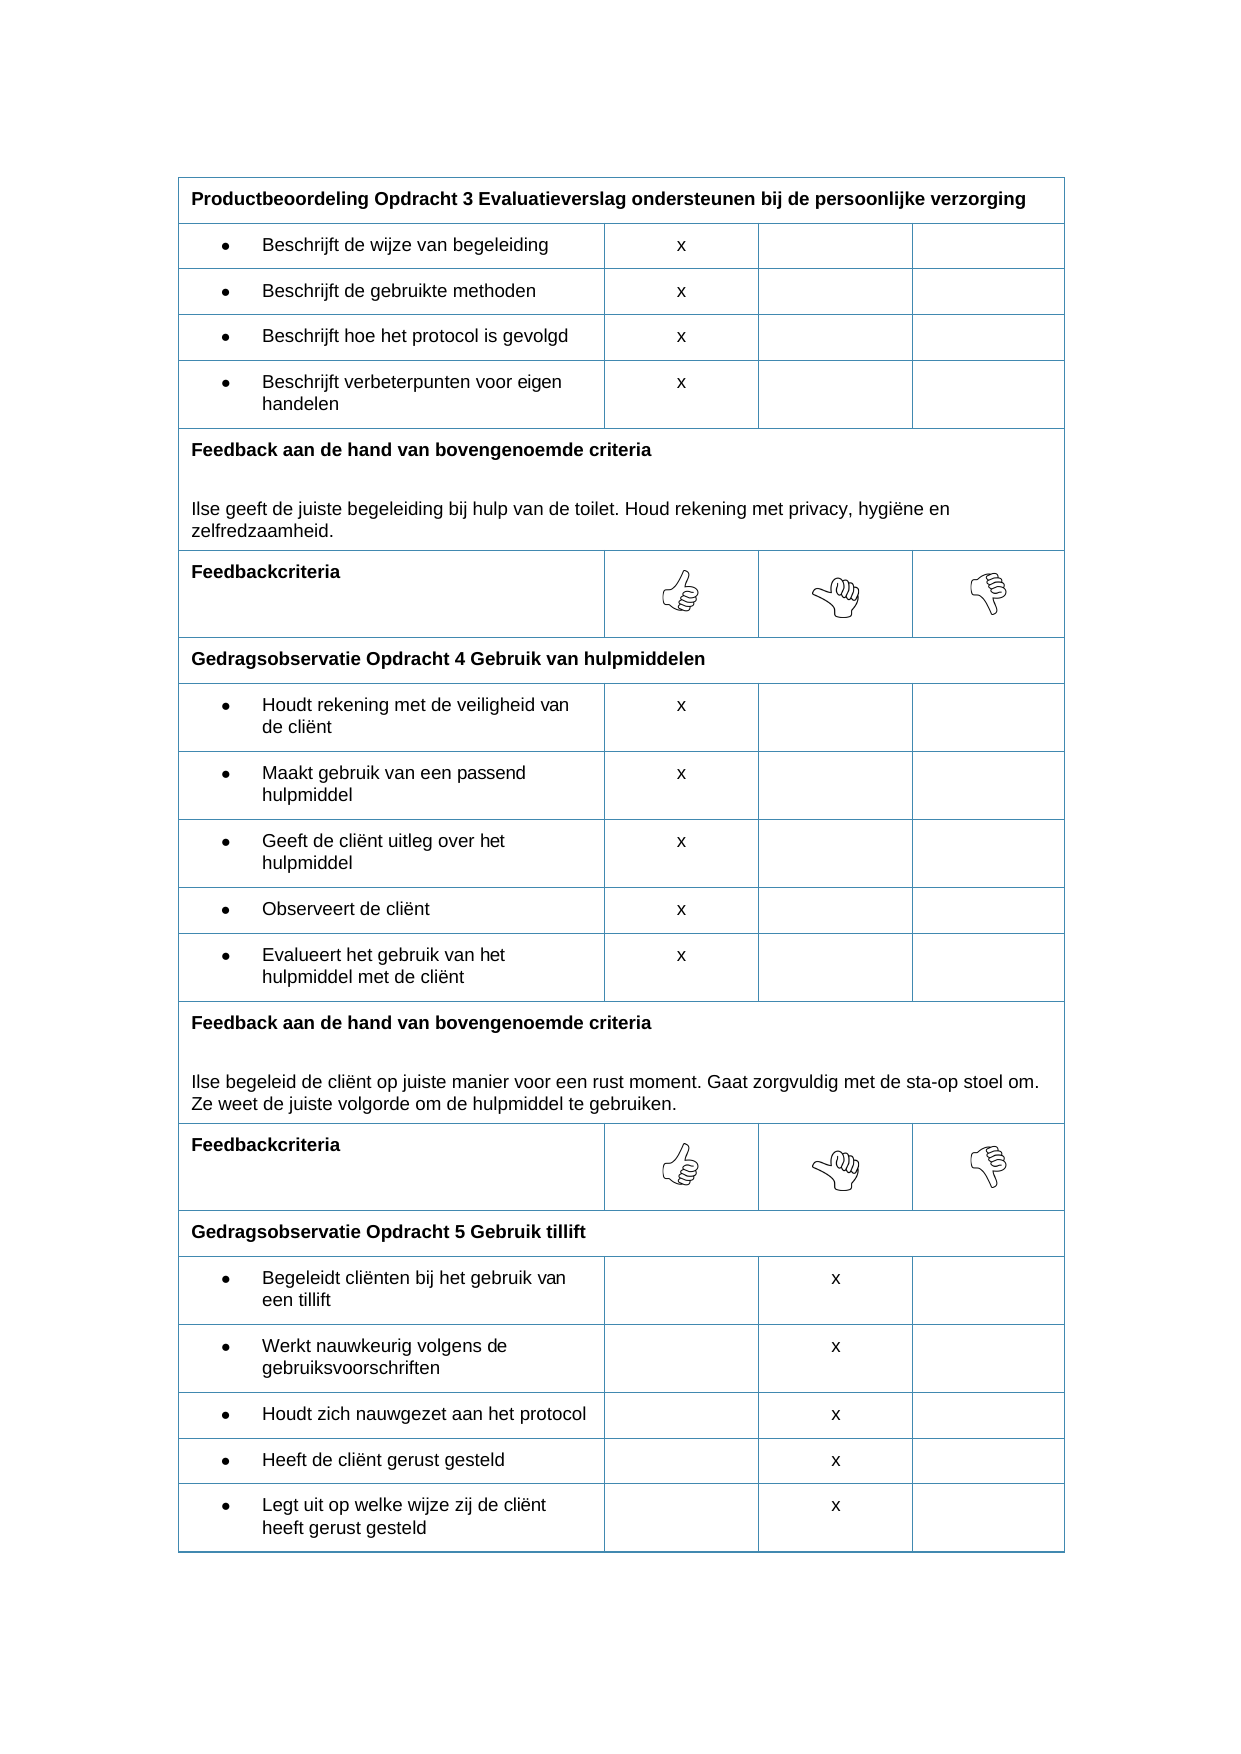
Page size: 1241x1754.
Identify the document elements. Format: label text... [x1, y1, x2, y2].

table_cell [913, 752, 1064, 819]
table_cell x [605, 361, 758, 428]
table_cell [913, 1124, 1064, 1210]
table_cell x [605, 269, 758, 314]
table_cell [913, 1325, 1064, 1392]
table_cell Beschrijft hoe het protocol is gevolgd [179, 315, 604, 359]
table_cell Gedragsobservatie Opdracht 5 Gebruik tillift [179, 1211, 1064, 1256]
table_cell [913, 820, 1064, 887]
table_cell x [759, 1439, 912, 1483]
table_cell [605, 1124, 758, 1210]
table_cell [759, 934, 912, 1001]
table_cell [605, 1439, 758, 1483]
table_cell x [759, 1484, 912, 1551]
table_cell [913, 269, 1064, 314]
table_cell [913, 888, 1064, 933]
table_cell x [759, 1257, 912, 1324]
table_cell x [605, 315, 758, 359]
table_cell x [605, 224, 758, 268]
picture [970, 572, 1007, 615]
table_cell Geeft de cliënt uitleg over het hulpmiddel [179, 820, 604, 887]
picture [970, 1145, 1007, 1188]
table_cell Maakt gebruik van een passend hulpmiddel [179, 752, 604, 819]
table_cell Begeleidt cliënten bij het gebruik van een tillift [179, 1257, 604, 1324]
picture [662, 570, 699, 612]
table_cell [913, 551, 1064, 637]
table_cell [913, 1439, 1064, 1483]
picture [812, 577, 860, 618]
table_cell [605, 1257, 758, 1324]
table_cell Evalueert het gebruik van het hulpmiddel met de cliënt [179, 934, 604, 1001]
table_cell [759, 820, 912, 887]
table_cell x [605, 934, 758, 1001]
table_cell Observeert de cliënt [179, 888, 604, 933]
table_cell Beschrijft de gebruikte methoden [179, 269, 604, 314]
table_cell [605, 1484, 758, 1551]
table_cell [913, 1393, 1064, 1438]
table_cell [759, 752, 912, 819]
table_header Productbeoordeling Opdracht 3 Evaluatieverslag ondersteunen bij de persoonlijke verzorging [179, 178, 1064, 223]
table_cell [759, 888, 912, 933]
table_cell Feedback aan de hand van bovengenoemde criteria Ilse geeft de juiste begeleiding bij hulp van de toilet. Houd rekening met privacy, hygiëne en zelfredzaamheid. [179, 429, 1064, 550]
table_cell [913, 934, 1064, 1001]
table_cell x [605, 752, 758, 819]
table_cell [759, 269, 912, 314]
table_cell Beschrijft de wijze van begeleiding [179, 224, 604, 268]
table_cell x [759, 1393, 912, 1438]
table_cell [913, 1484, 1064, 1551]
table_cell Heeft de cliënt gerust gesteld [179, 1439, 604, 1483]
table_cell Feedbackcriteria [179, 551, 604, 637]
table_cell [759, 551, 912, 637]
table_cell [759, 1124, 912, 1210]
table_cell [913, 361, 1064, 428]
table_cell [759, 224, 912, 268]
picture [812, 1150, 860, 1191]
table_cell Feedbackcriteria [179, 1124, 604, 1210]
table_cell Legt uit op welke wijze zij de cliënt heeft gerust gesteld [179, 1484, 604, 1551]
table_cell x [605, 888, 758, 933]
table_cell Houdt zich nauwgezet aan het protocol [179, 1393, 604, 1438]
picture [662, 1143, 699, 1186]
table_cell [605, 551, 758, 637]
table_cell [759, 684, 912, 751]
table_cell [913, 1257, 1064, 1324]
table_cell [759, 315, 912, 359]
table_cell [913, 684, 1064, 751]
table_cell Gedragsobservatie Opdracht 4 Gebruik van hulpmiddelen [179, 638, 1064, 683]
table_cell Werkt nauwkeurig volgens de gebruiksvoorschriften [179, 1325, 604, 1392]
table_cell [913, 224, 1064, 268]
table_cell [913, 315, 1064, 359]
table_cell [605, 1325, 758, 1392]
table_cell x [605, 684, 758, 751]
table_cell x [605, 820, 758, 887]
table_cell [759, 361, 912, 428]
table_cell Houdt rekening met de veiligheid van de cliënt [179, 684, 604, 751]
table_cell x [759, 1325, 912, 1392]
table_cell Beschrijft verbeterpunten voor eigen handelen [179, 361, 604, 428]
table_cell [605, 1393, 758, 1438]
table_cell Feedback aan de hand van bovengenoemde criteria Ilse begeleid de cliënt op juiste manier voor een rust moment. Gaat zorgvuldig met de sta-op stoel om. Ze weet de juiste volgorde om de hulpmiddel te gebruiken. [179, 1002, 1064, 1123]
